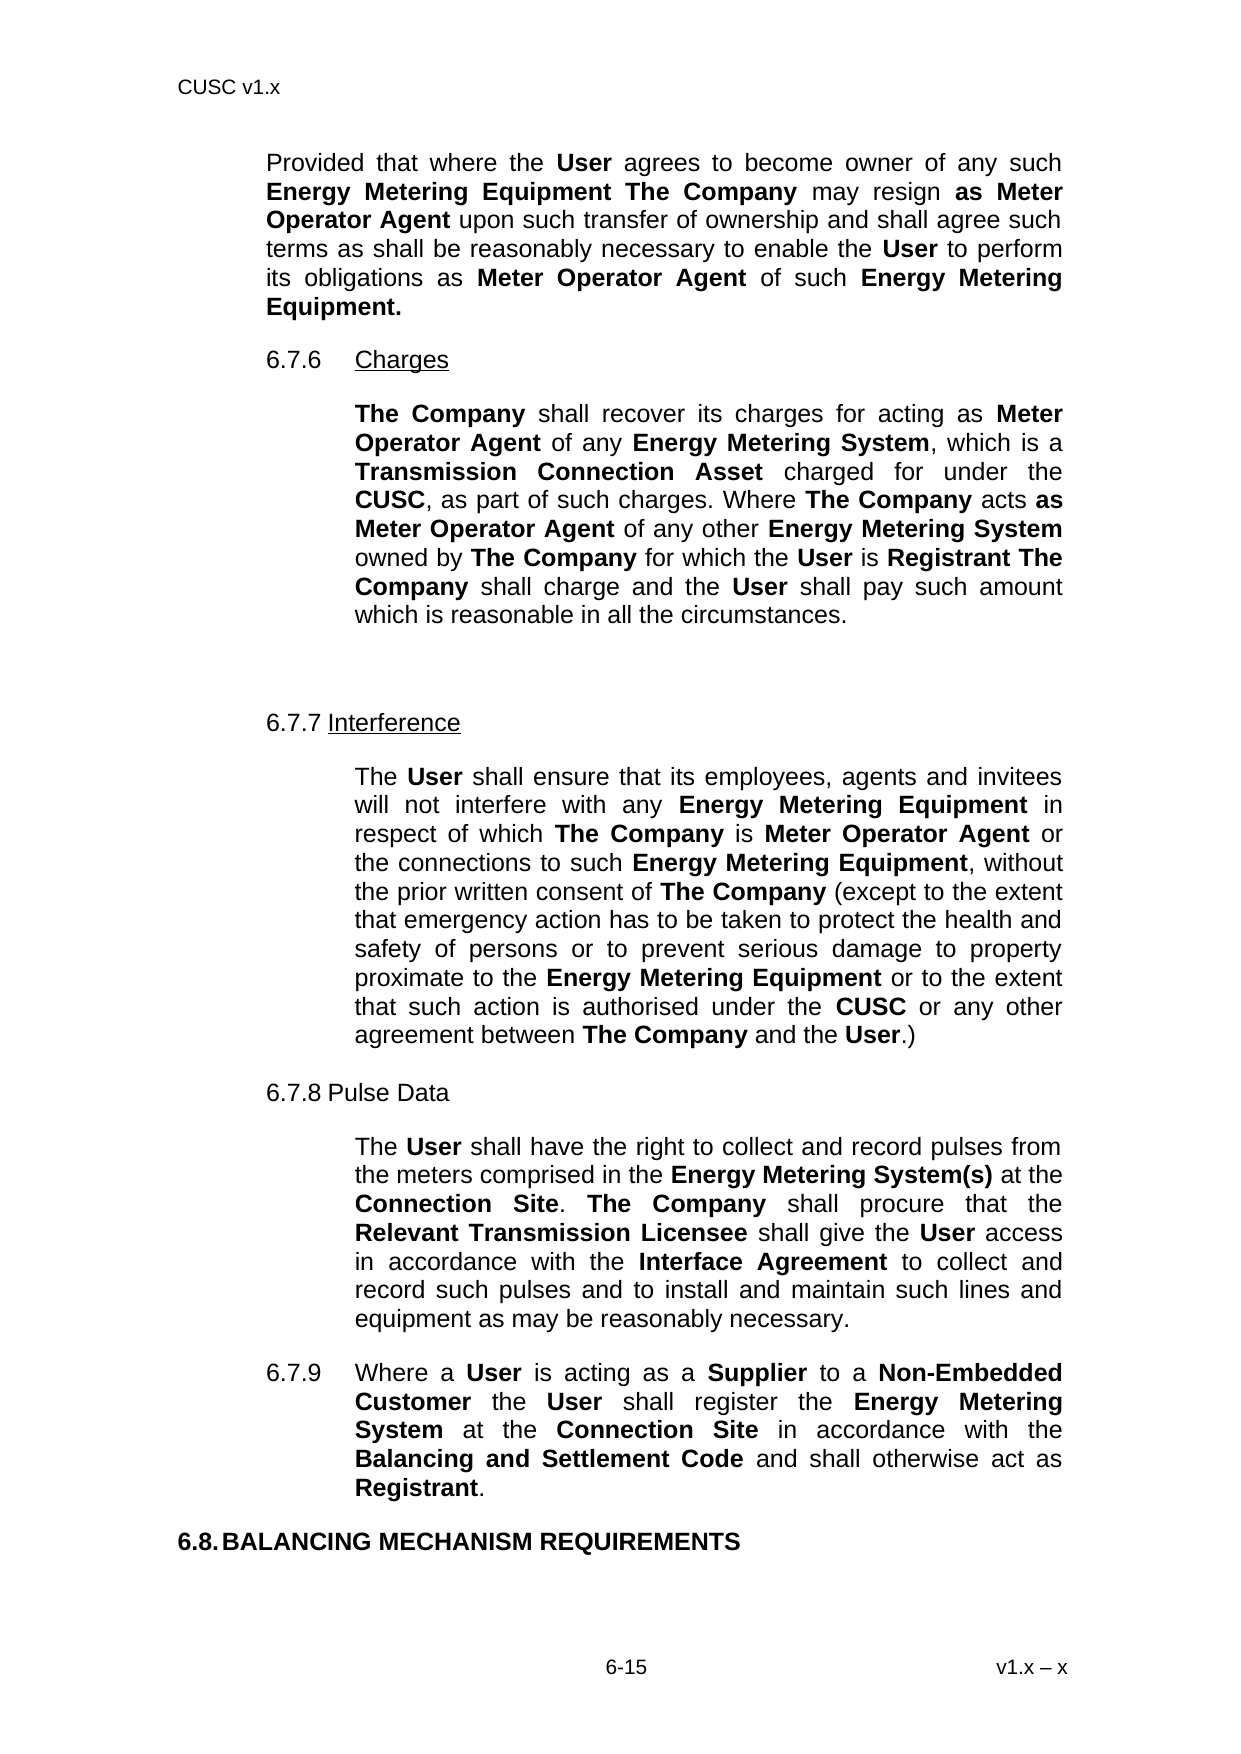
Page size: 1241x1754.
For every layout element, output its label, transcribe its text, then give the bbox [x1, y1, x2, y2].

text Provided that where the User agrees to become owner of any such Energy Metering Equipment The Company may resign as Meter Operator Agent upon such transfer of ownership and shall agree such terms as shall be reasonably necessary to enable the User to perform its obligations as Meter Operator Agent of such Energy Metering Equipment. [266, 148, 1063, 320]
text The Company shall recover its charges for acting as Meter Operator Agent of any Energy Metering System, which is a Transmission Connection Asset charged for under the CUSC, as part of such charges. Where The Company acts as Meter Operator Agent of any other Energy Metering System owned by The Company for which the User is Registrant The Company shall charge and the User shall pay such amount which is reasonable in all the circumstances. [354, 399, 1063, 629]
text 6.7.7 Interference [177, 708, 1063, 736]
subtitle BALANCING MECHANISM REQUIREMENTS [177, 1526, 1063, 1555]
text The User shall ensure that its employees, agents and invitees will not interfere with any Energy Metering Equipment in respect of which The Company is Meter Operator Agent or the connections to such Energy Metering Equipment, without the prior written consent of The Company (except to the extent that emergency action has to be taken to protect the health and safety of persons or to prevent serious damage to property proximate to the Energy Metering Equipment or to the extent that such action is authorised under the CUSC or any other agreement between The Company and the User.) [354, 761, 1063, 1049]
text 6.7.6 Charges [266, 345, 1063, 374]
subtitle 6.7.8 Pulse Data [177, 1078, 1063, 1106]
subtitle 6.7.9 Where a User is acting as a Supplier to a Non-Embedded Customer the User shall register the Energy Metering System at the Connection Site in accordance with the Balancing and Settlement Code and shall otherwise act as Registrant. [266, 1358, 1063, 1501]
text The User shall have the right to collect and record pulses from the meters comprised in the Energy Metering System(s) at the Connection Site. The Company shall procure that the Relevant Transmission Licensee shall give the User access in accordance with the Interface Agreement to collect and record such pulses and to install and maintain such lines and equipment as may be reasonably necessary. [354, 1131, 1063, 1333]
